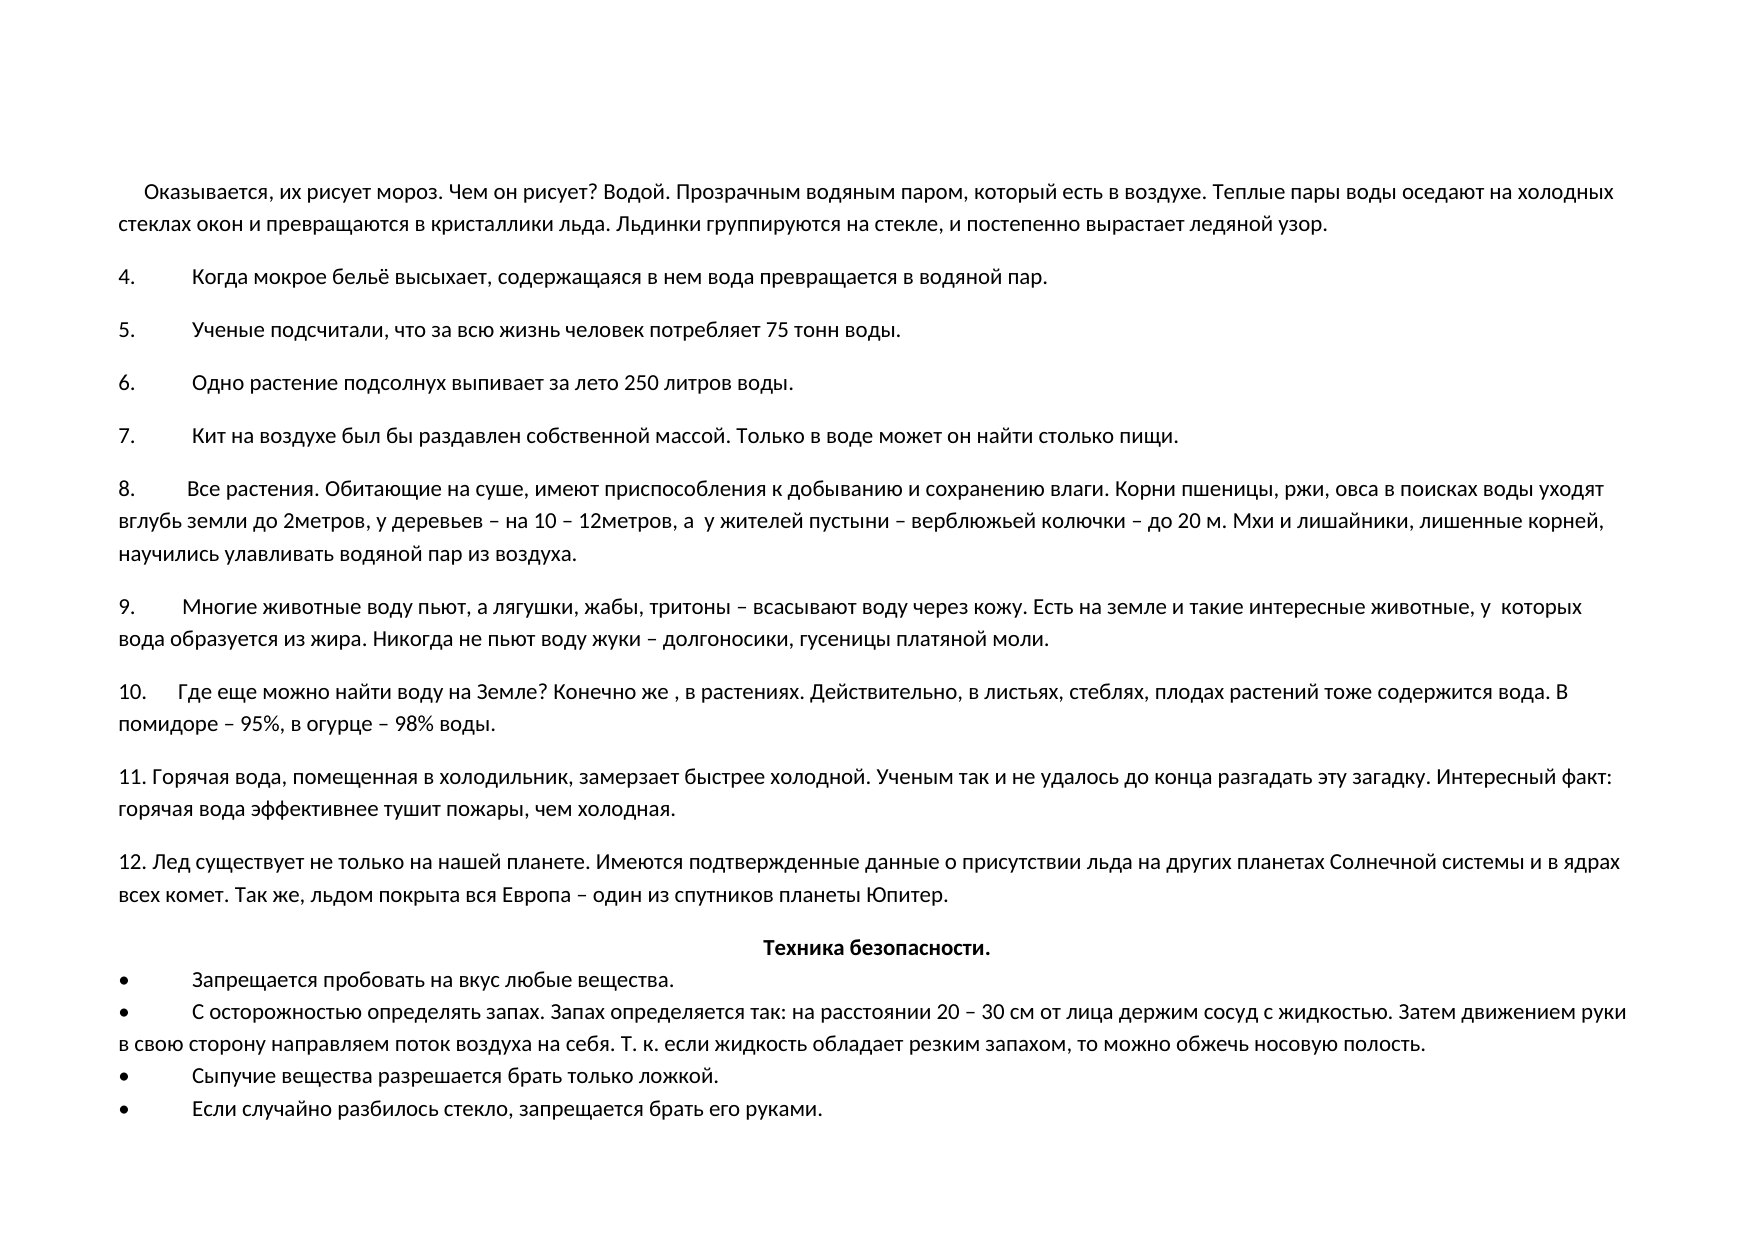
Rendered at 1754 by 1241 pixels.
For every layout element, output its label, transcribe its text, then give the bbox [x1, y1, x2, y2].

text • Если случайно разбилось стекло, запрещается брать его руками. [118, 1094, 1636, 1122]
text 10. Где еще можно найти воду на Земле? Конечно же , в растениях. Действительно, в листьях, стеблях, плодах растений тоже содержится вода. В помидоре – 95%, в огурце – 98% воды. [118, 677, 1636, 737]
text • С осторожностью определять запах. Запах определяется так: на расстоянии 20 – 30 см от лица держим сосуд с жидкостью. Затем движением руки в свою сторону направляем поток воздуха на себя. Т. к. если жидкость обладает резким запахом, то можно обжечь носовую полость. [118, 997, 1636, 1057]
text 7. Кит на воздухе был бы раздавлен собственной массой. Только в воде может он найти столько пищи. [118, 421, 1636, 449]
text • Запрещается пробовать на вкус любые вещества. [118, 965, 1636, 993]
text 12. Лед существует не только на нашей планете. Имеются подтвержденные данные о присутствии льда на других планетах Солнечной системы и в ядрах всех комет. Так же, льдом покрыта вся Европа – один из спутников планеты Юпитер. [118, 847, 1636, 908]
text • Сыпучие вещества разрешается брать только ложкой. [118, 1061, 1636, 1089]
text 6. Одно растение подсолнух выпивает за лето 250 литров воды. [118, 368, 1636, 396]
text 11. Горячая вода, помещенная в холодильник, замерзает быстрее холодной. Ученым так и не удалось до конца разгадать эту загадку. Интересный факт: горячая вода эффективнее тушит пожары, чем холодная. [118, 762, 1636, 822]
text Оказывается, их рисует мороз. Чем он рисует? Водой. Прозрачным водяным паром, который есть в воздухе. Теплые пары воды оседают на холодных стеклах окон и превращаются в кристаллики льда. Льдинки группируются на стекле, и постепенно вырастает ледяной узор. [118, 177, 1636, 237]
text 8. Все растения. Обитающие на суше, имеют приспособления к добыванию и сохранению влаги. Корни пшеницы, ржи, овса в поисках воды уходят вглубь земли до 2метров, у деревьев – на 10 – 12метров, а у жителей пустыни – верблюжьей колючки – до 20 м. Мхи и лишайники, лишенные корней, научились улавливать водяной пар из воздуха. [118, 474, 1636, 567]
text 5. Ученые подсчитали, что за всю жизнь человек потребляет 75 тонн воды. [118, 315, 1636, 343]
text 9. Многие животные воду пьют, а лягушки, жабы, тритоны – всасывают воду через кожу. Есть на земле и такие интересные животные, у которых вода образуется из жира. Никогда не пьют воду жуки – долгоносики, гусеницы платяной моли. [118, 592, 1636, 652]
text 4. Когда мокрое бельё высыхает, содержащаяся в нем вода превращается в водяной пар. [118, 262, 1636, 290]
text Техника безопасности. [118, 933, 1636, 961]
